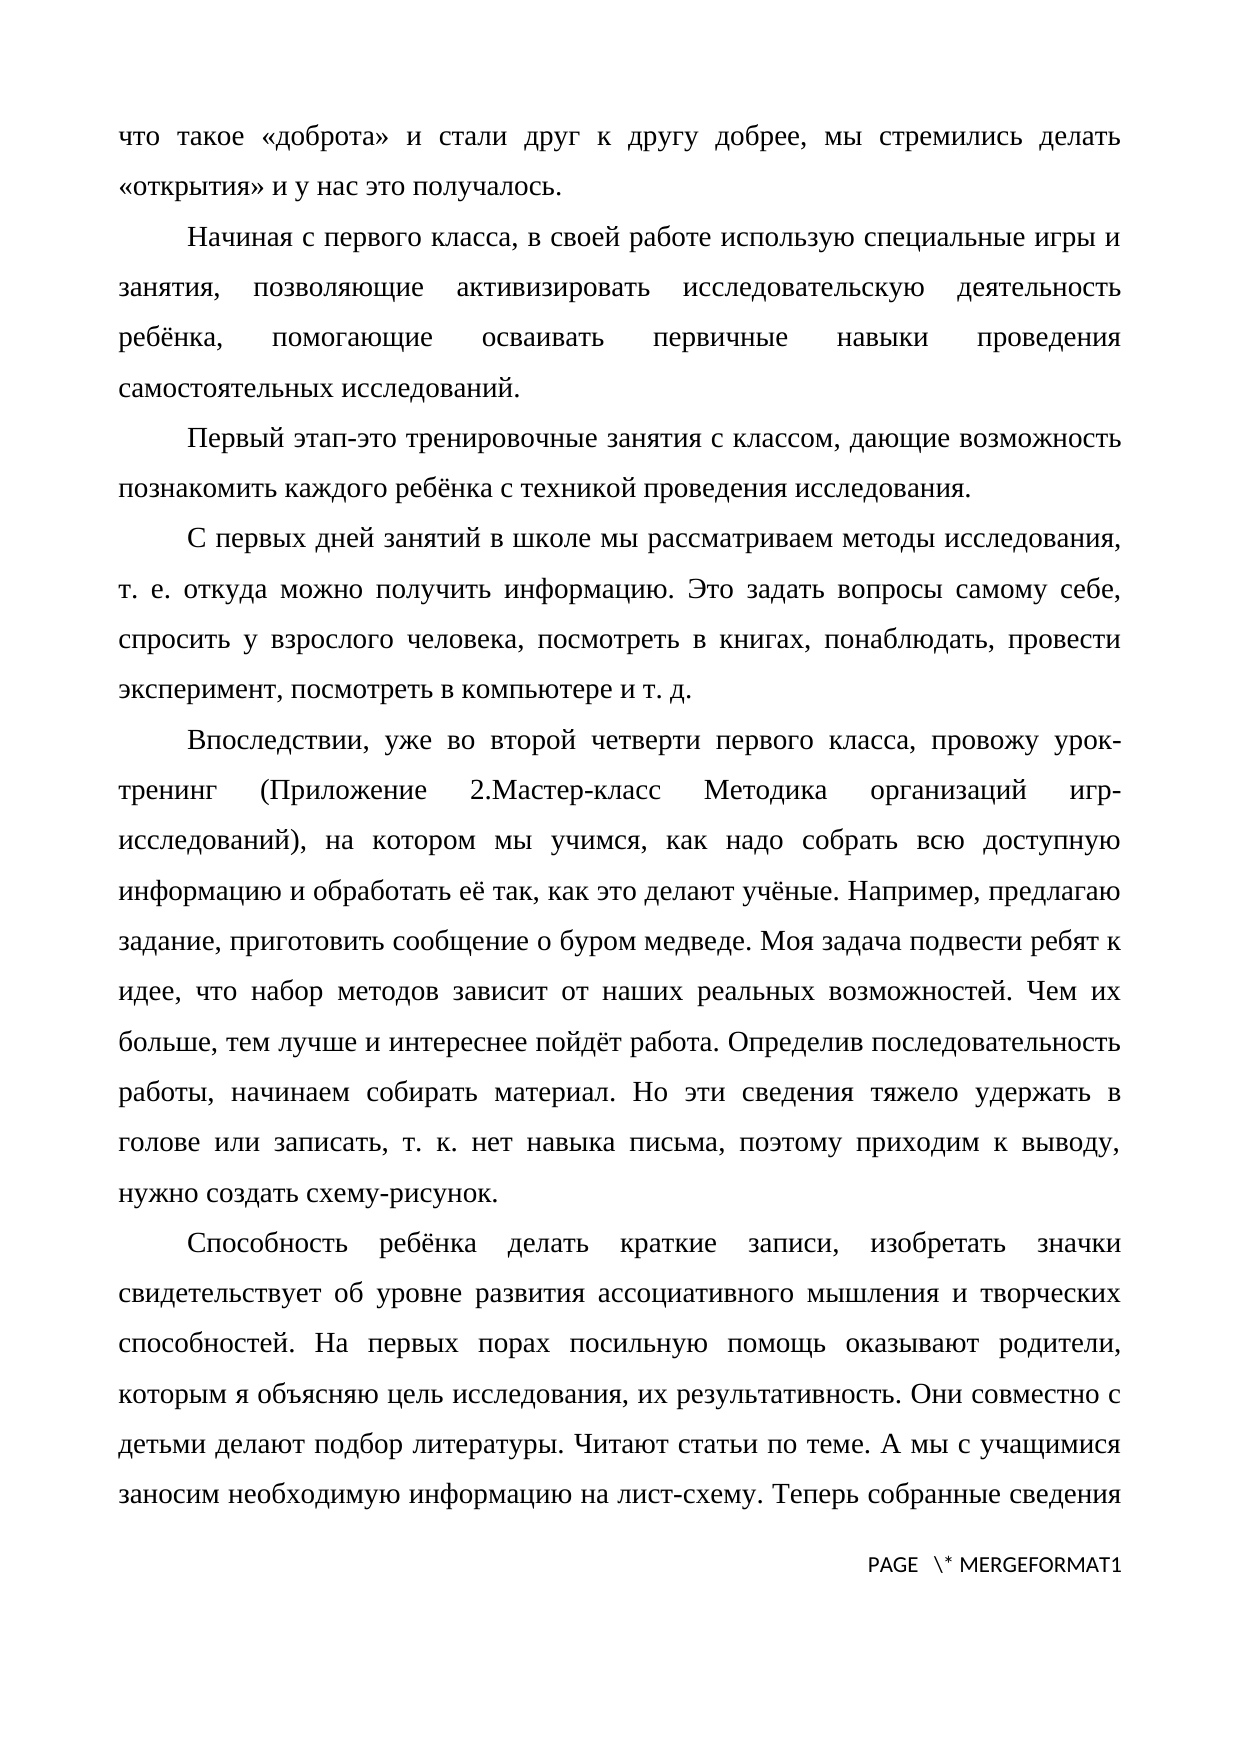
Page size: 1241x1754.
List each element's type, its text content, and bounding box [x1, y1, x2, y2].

text С первых дней занятий в школе мы рассматриваем методы исследования, т. е. откуда можно получить информацию. Это задать вопросы самому себе, спросить у взрослого человека, посмотреть в книгах, понаблюдать, провести эксперимент, посмотреть в компьютере и т. д. [118, 521, 1122, 705]
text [118, 118, 1122, 202]
text Впоследствии, уже во второй четверти первого класса, провожу урок-тренинг (Приложение 2.Мастер-класс Методика организаций игр-исследований), на котором мы учимся, как надо собрать всю доступную информацию и обработать её так, как это делают учёные. Например, предлагаю задание, приготовить сообщение о буром медведе. Моя задача подвести ребят к идее, что набор методов зависит от наших реальных возможностей. Чем их больше, тем лучше и интереснее пойдёт работа. Определив последовательность работы, начинаем собирать материал. Но эти сведения тяжело удержать в голове или записать, т. к. нет навыка письма, поэтому приходим к выводу, нужно создать схему-рисунок. [118, 722, 1122, 1208]
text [118, 1225, 1122, 1510]
text Первый этап-это тренировочные занятия с классом, дающие возможность познакомить каждого ребёнка с техникой проведения исследования. [118, 420, 1122, 504]
text Начиная с первого класса, в своей работе использую специальные игры и занятия, позволяющие активизировать исследовательскую деятельность ребёнка, помогающие осваивать первичные навыки проведения самостоятельных исследований. [118, 219, 1122, 403]
